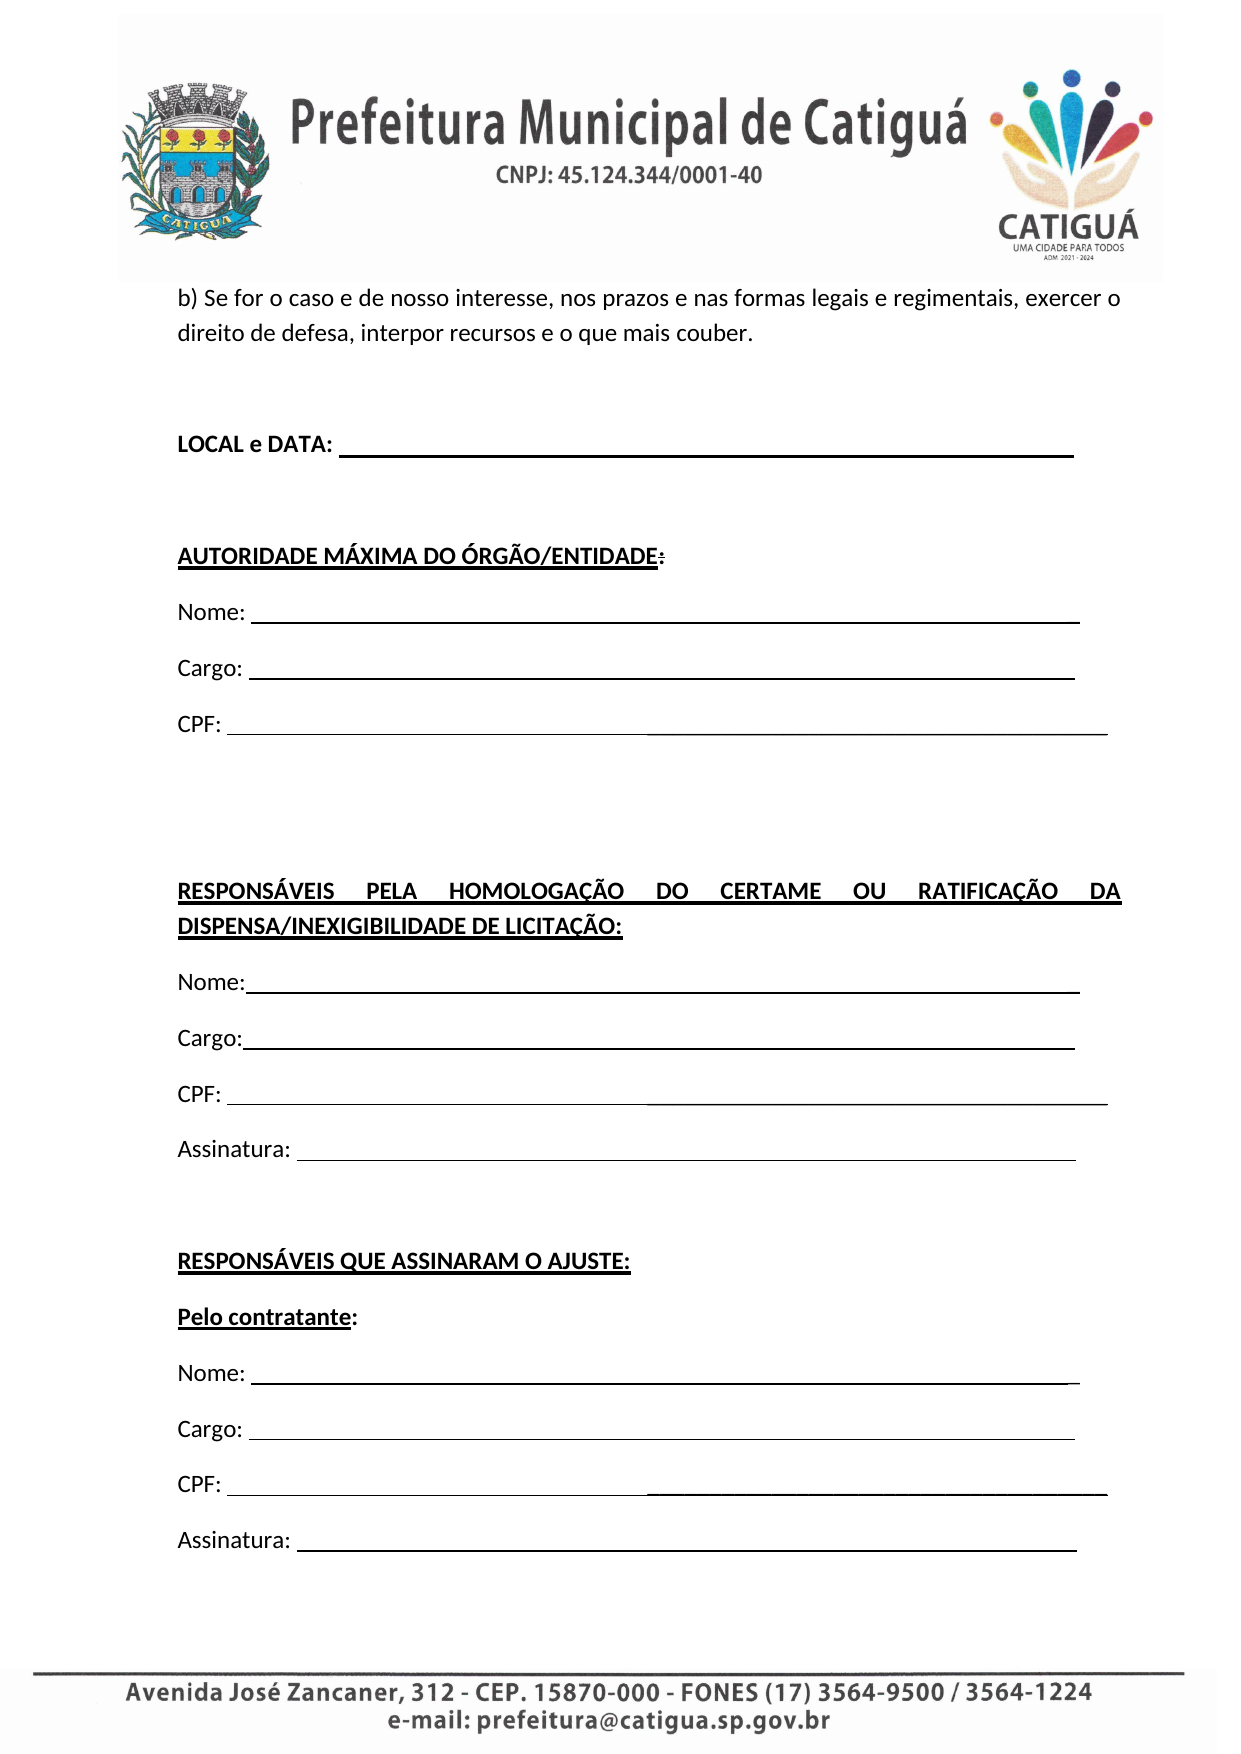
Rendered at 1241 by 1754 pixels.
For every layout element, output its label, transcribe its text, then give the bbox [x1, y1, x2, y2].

text Assinatura: [177, 1134, 1122, 1164]
text LOCAL e DATA: [177, 429, 1122, 459]
text Cargo: [177, 1413, 1122, 1443]
text Nome: _ [177, 596, 1122, 627]
text RESPONSÁVEIS QUE ASSINARAM O AJUSTE: [177, 1245, 1122, 1276]
text Cargo: [177, 652, 1122, 682]
picture [118, 14, 1164, 282]
picture [0, 1668, 1218, 1754]
text RESPONSÁVEIS PELA HOMOLOGAÇÃO DO CERTAME OU RATIFICAÇÃO DA DISPENSA/INEXIGIBILIDADE DE LICITAÇÃO: [177, 875, 1122, 901]
text RESPONSÁVEIS PELA HOMOLOGAÇÃO DO CERTAME OU RATIFICAÇÃO DA DISPENSA/INEXIGIBILIDADE DE LICITAÇÃO: [177, 902, 1122, 941]
text AUTORIDADE MÁXIMA DO ÓRGÃO/ENTIDADE: [177, 540, 1122, 571]
text Nome: _ [177, 1357, 1122, 1387]
text Nome: _ [177, 966, 1122, 997]
text Cargo: [177, 1022, 1122, 1052]
text CPF: _____________________________________ [177, 1469, 1122, 1499]
text CPF: _____________________________________ [177, 708, 1122, 738]
text Assinatura: [177, 1524, 1122, 1555]
text Pelo contratante: [177, 1301, 1122, 1332]
text b) Se for o caso e de nosso interesse, nos prazos e nas formas legais e regimentais, exercer o direito de defesa, interpor recursos e o que mais couber. [177, 282, 1122, 347]
text CPF: _____________________________________ [177, 1078, 1122, 1108]
